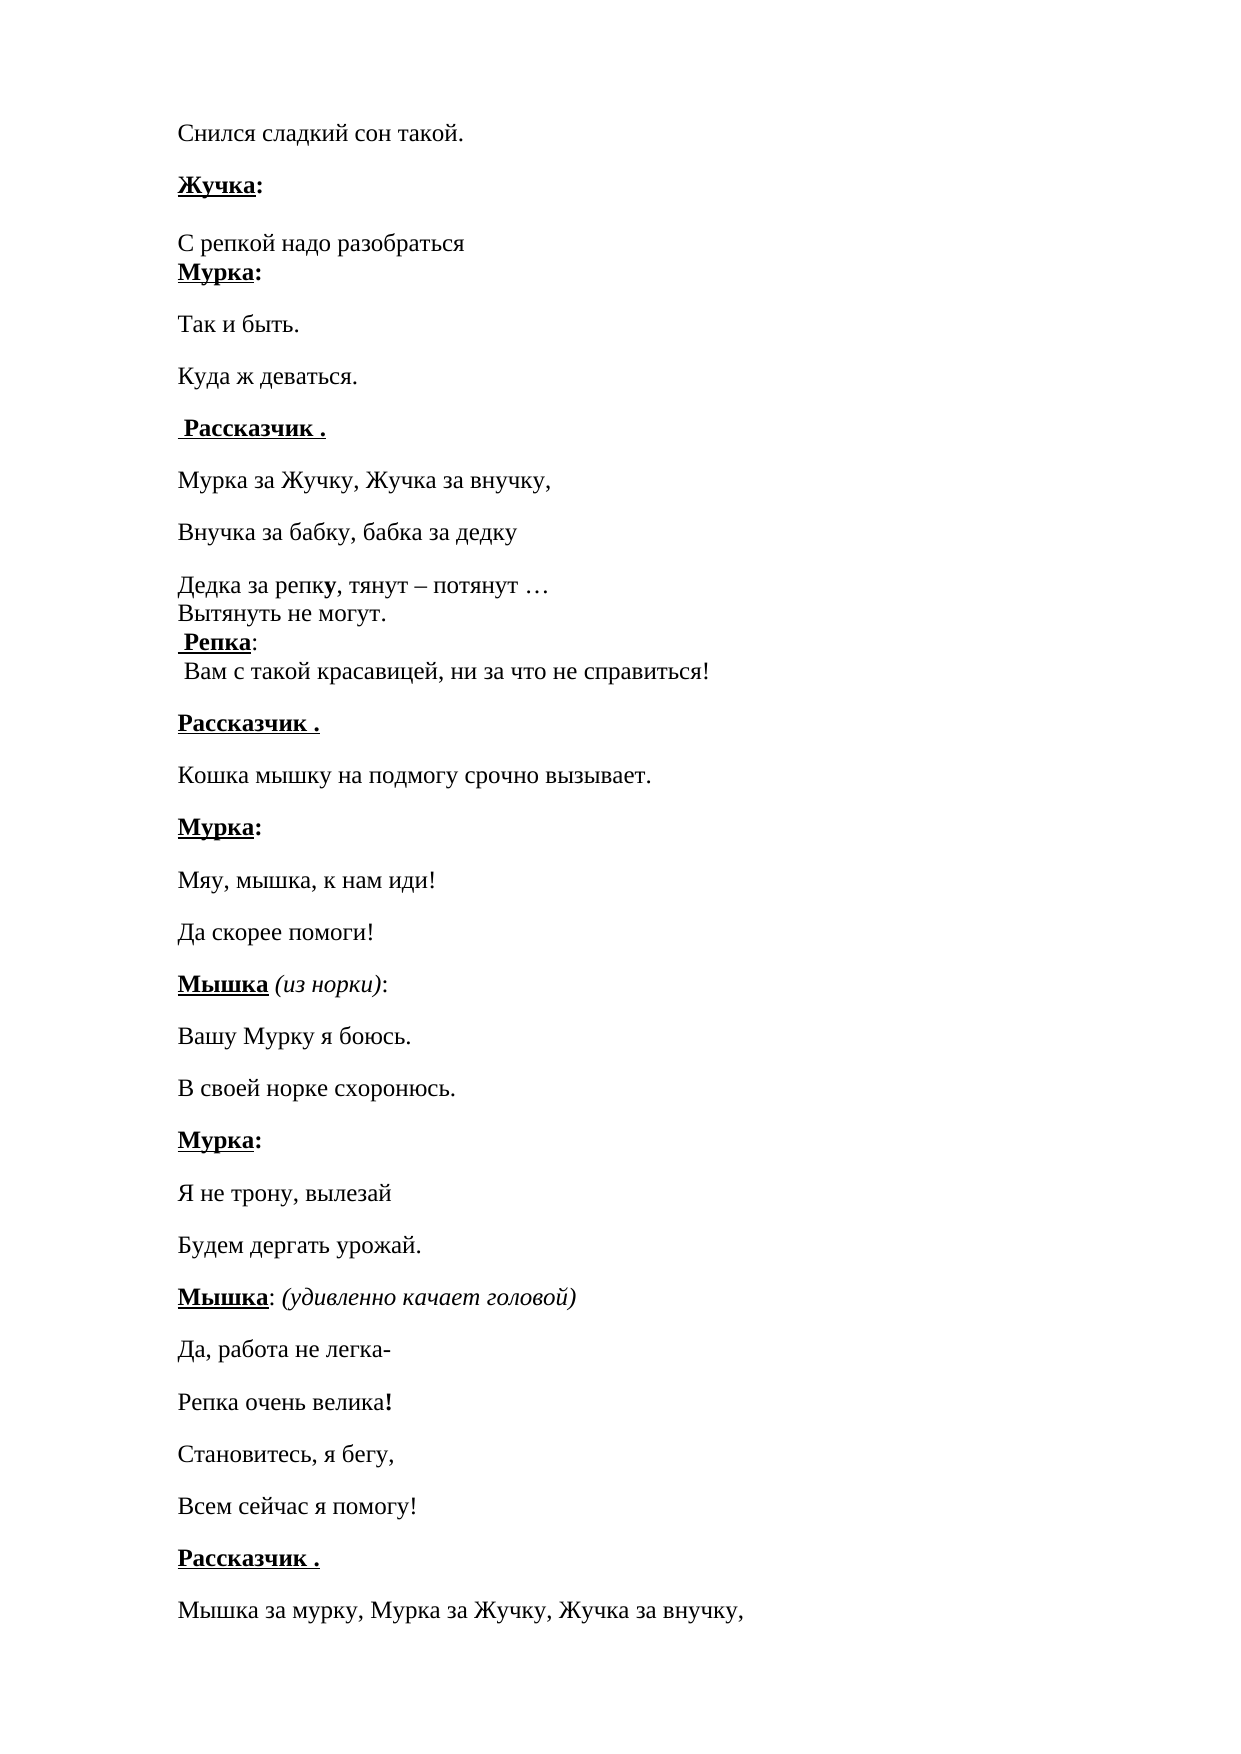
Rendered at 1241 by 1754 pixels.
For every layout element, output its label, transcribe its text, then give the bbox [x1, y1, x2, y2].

text Кошка мышку на подмогу срочно вызывает. [177, 760, 1152, 789]
text Мышка: (удивленно качает головой) [177, 1282, 1152, 1311]
text Всем сейчас я помогу! [177, 1491, 1152, 1520]
text Вытянуть не могут. [177, 598, 1152, 627]
text Рассказчик . [177, 413, 1152, 442]
text Мурка: [177, 1126, 1152, 1154]
text Снился сладкий сон такой. [177, 118, 1152, 147]
text Куда ж деваться. [177, 361, 1152, 390]
text Мурка: [177, 812, 1152, 841]
text Вашу Мурку я боюсь. [177, 1021, 1152, 1050]
text Мышка за мурку, Мурка за Жучку, Жучка за внучку, [177, 1595, 1152, 1624]
text Мяу, мышка, к нам иди! [177, 865, 1152, 893]
text Мурка за Жучку, Жучка за внучку, [177, 465, 1152, 494]
text В своей норке схоронюсь. [177, 1073, 1152, 1102]
text Вам с такой красавицей, ни за что не справиться! [177, 656, 1152, 685]
text Жучка: [177, 170, 1152, 199]
text С репкой надо разобраться [177, 228, 1152, 257]
text Будем дергать урожай. [177, 1230, 1152, 1259]
text Становитесь, я бегу, [177, 1439, 1152, 1467]
text Внучка за бабку, бабка за дедку [177, 517, 1152, 546]
text Да, работа не легка- [177, 1334, 1152, 1363]
text Я не трону, вылезай [177, 1178, 1152, 1207]
text Мышка (из норки): [177, 969, 1152, 998]
text Рассказчик . [177, 1543, 1152, 1572]
text Так и быть. [177, 309, 1152, 337]
text Да скорее помоги! [177, 917, 1152, 946]
text Рассказчик . [177, 708, 1152, 737]
text Дедка за репку, тянут – потянут … [177, 570, 1152, 598]
text Мурка: [177, 257, 1152, 285]
text Репка очень велика! [177, 1387, 1152, 1415]
text Репка: [177, 627, 1152, 656]
